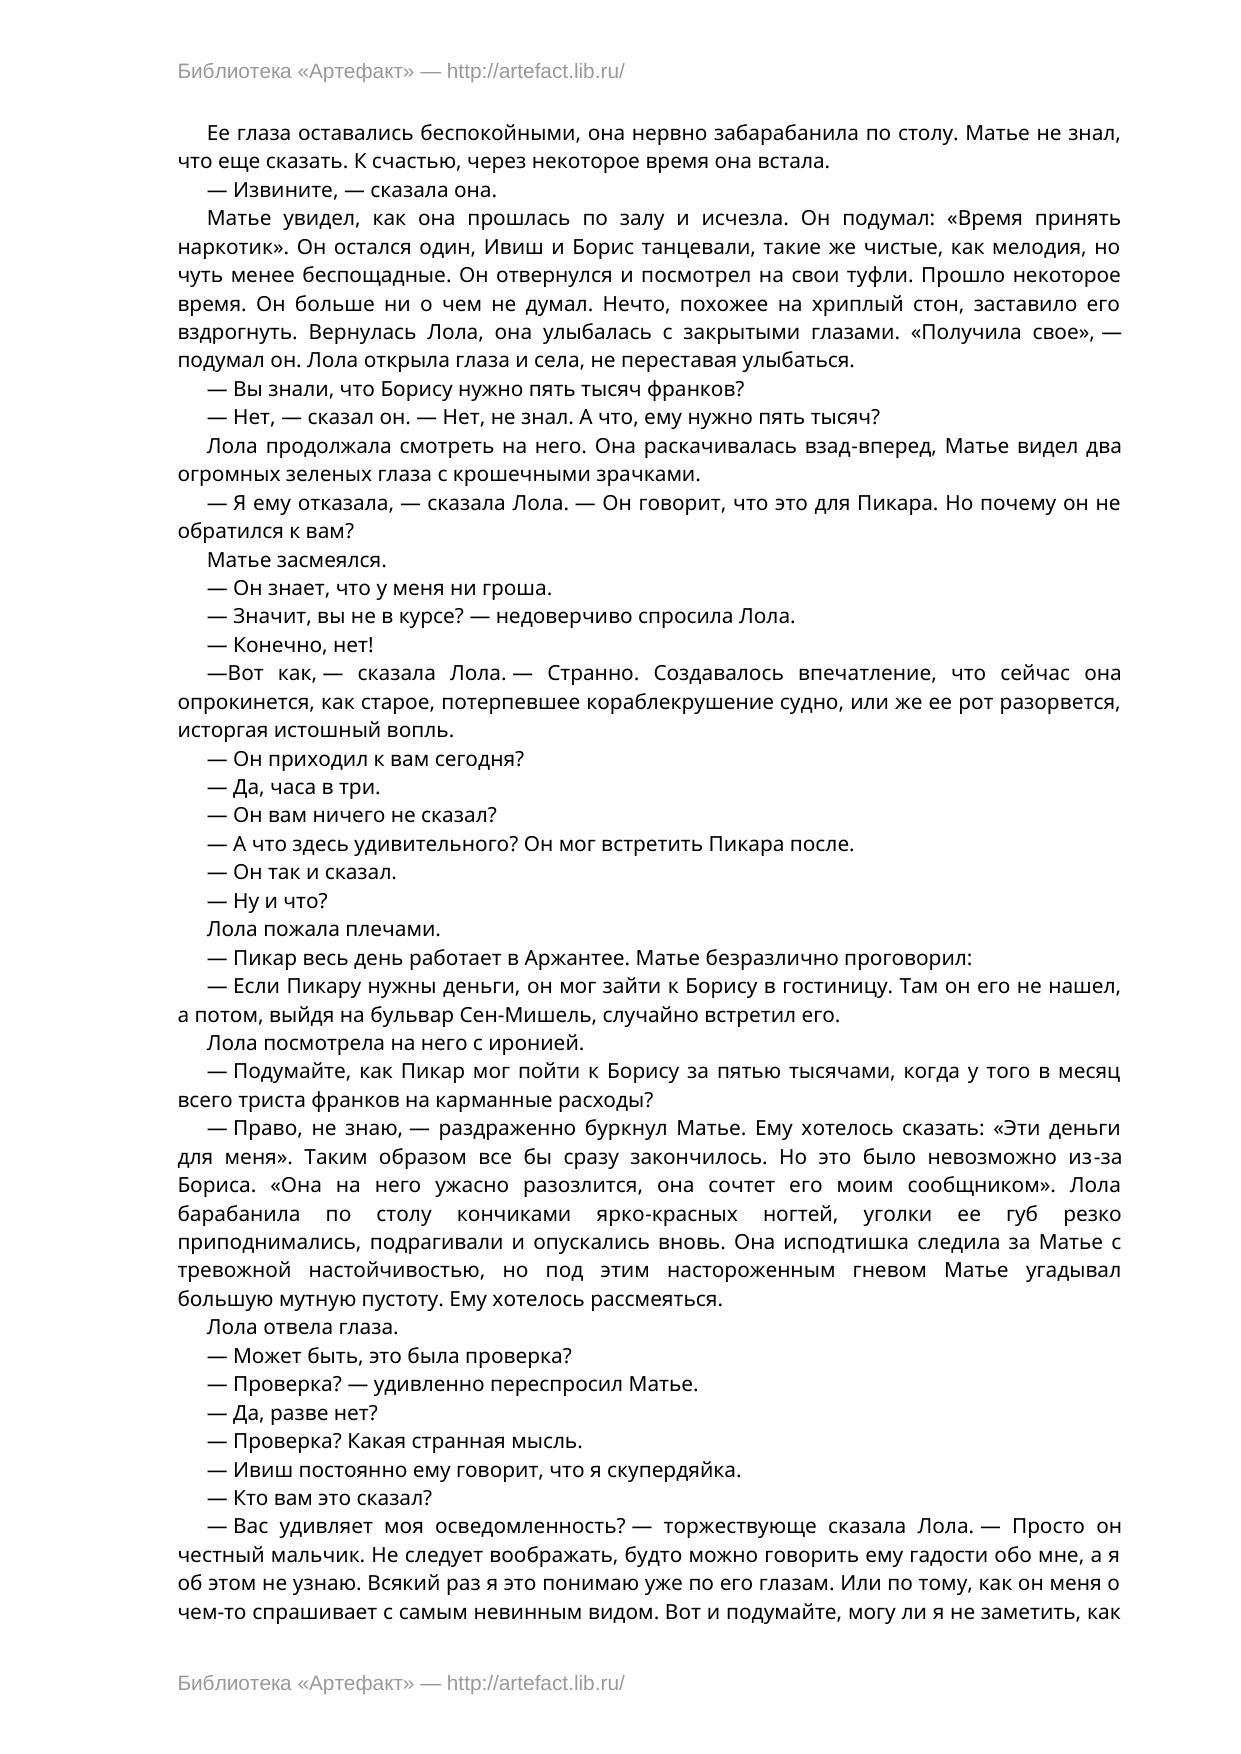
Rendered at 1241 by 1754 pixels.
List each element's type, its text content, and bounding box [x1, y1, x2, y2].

text — Значит, вы не в курсе? — недоверчиво спросила Лола. [177, 602, 1122, 630]
text — Да, часа в три. [177, 772, 1122, 801]
text — Проверка? Какая странная мысль. [177, 1426, 1122, 1455]
text — А что здесь удивительного? Он мог встретить Пикара после. [177, 829, 1122, 857]
text Лола посмотрела на него с иронией. [177, 1028, 1122, 1057]
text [177, 1512, 1122, 1625]
text — Он вам ничего не сказал? [177, 801, 1122, 829]
text Матье засмеялся. [177, 545, 1122, 573]
text — Извините, — сказала она. [177, 175, 1122, 203]
text — Он знает, что у меня ни гроша. [177, 573, 1122, 602]
text Матье увидел, как она прошлась по залу и исчезла. Он подумал: «Время принять наркотик». Он остался один, Ивиш и Борис танцевали, такие же чистые, как мелодия, но чуть менее беспощадные. Он отвернулся и посмотрел на свои туфли. Прошло некоторое время. Он больше ни о чем не думал. Нечто, похожее на хриплый стон, заставило его вздрогнуть. Вернулась Лола, она улыбалась с закрытыми глазами. «Получила свое», — подумал он. Лола открыла глаза и села, не переставая улыбаться. [177, 203, 1122, 374]
text — Я ему отказала, — сказала Лола. — Он говорит, что это для Пикара. Но почему он не обратился к вам? [177, 488, 1122, 545]
text Ее глаза оставались беспокойными, она нервно забарабанила по столу. Матье не знал, что еще сказать. К счастью, через некоторое время она встала. [177, 118, 1122, 175]
text — Подумайте, как Пикар мог пойти к Борису за пятью тысячами, когда у того в месяц всего триста франков на карманные расходы? [177, 1057, 1122, 1113]
text — Право, не знаю, — раздраженно буркнул Матье. Ему хотелось сказать: «Эти деньги для меня». Таким образом все бы сразу закончилось. Но это было невозможно из-за Бориса. «Она на него ужасно разозлится, она сочтет его моим сообщником». Лола барабанила по столу кончиками ярко-красных ногтей, уголки ее губ резко приподнимались, подрагивали и опускались вновь. Она исподтишка следила за Матье с тревожной настойчивостью, но под этим настороженным гневом Матье угадывал большую мутную пустоту. Ему хотелось рассмеяться. [177, 1113, 1122, 1312]
text — Может быть, это была проверка? [177, 1341, 1122, 1369]
text —Вот как, — сказала Лола. — Странно. Создавалось впечатление, что сейчас она опрокинется, как старое, потерпевшее кораблекрушение судно, или же ее рот разорвется, исторгая истошный вопль. [177, 658, 1122, 744]
text — Вы знали, что Борису нужно пять тысяч франков? [177, 374, 1122, 402]
text — Он так и сказал. [177, 857, 1122, 886]
text — Он приходил к вам сегодня? [177, 744, 1122, 772]
text — Да, разве нет? [177, 1398, 1122, 1426]
text — Конечно, нет! [177, 630, 1122, 658]
text — Ивиш постоянно ему говорит, что я скупердяйка. [177, 1455, 1122, 1483]
text Лола отвела глаза. [177, 1312, 1122, 1341]
text — Если Пикару нужны деньги, он мог зайти к Борису в гостиницу. Там он его не нашел, а потом, выйдя на бульвар Сен-Мишель, случайно встретил его. [177, 971, 1122, 1028]
text — Кто вам это сказал? [177, 1483, 1122, 1512]
text — Ну и что? [177, 886, 1122, 914]
text — Пикар весь день работает в Аржантее. Матье безразлично проговорил: [177, 943, 1122, 971]
text Лола продолжала смотреть на него. Она раскачивалась взад-вперед, Матье видел два огромных зеленых глаза с крошечными зрачками. [177, 431, 1122, 488]
text Лола пожала плечами. [177, 914, 1122, 943]
text — Нет, — сказал он. — Нет, не знал. А что, ему нужно пять тысяч? [177, 402, 1122, 431]
text — Проверка? — удивленно переспросил Матье. [177, 1369, 1122, 1398]
